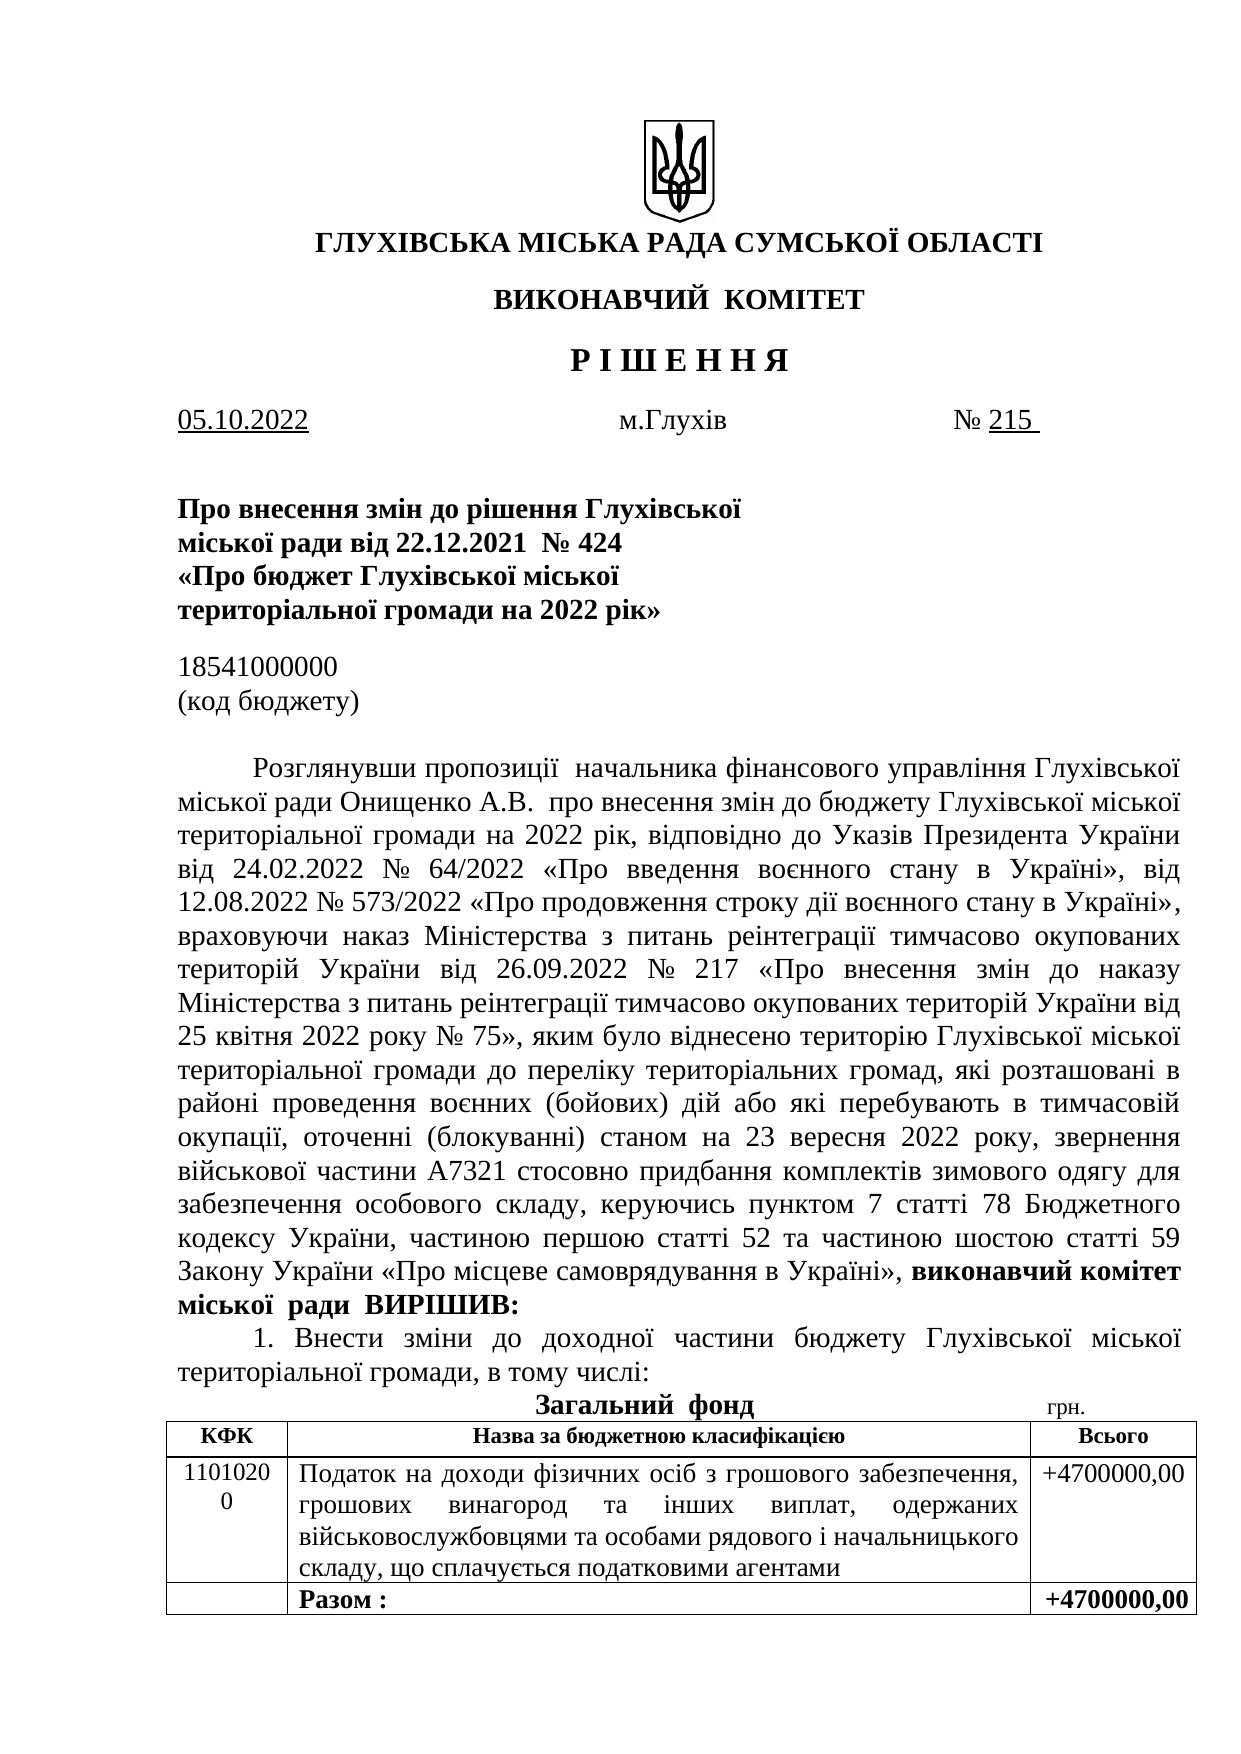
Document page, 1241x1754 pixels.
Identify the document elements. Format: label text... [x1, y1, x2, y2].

table_header Назва за бюджетною класифікацією [288, 1422, 1030, 1456]
picture [641, 118, 717, 225]
table_cell 11010200 [167, 1458, 287, 1582]
table_cell [167, 1583, 287, 1614]
subtitle 05.10.2022 м.Глухів № 215 [177, 402, 1175, 436]
table_header Всього [1031, 1422, 1196, 1456]
table_cell Податок на доходи фізичних осіб з грошового забезпечення, грошових винагород та інших виплат, одержаних військовослужбовцями та особами рядового і начальницького складу, що сплачується податковими агентами [288, 1458, 1030, 1582]
text 18541000000 [177, 649, 1181, 683]
table_cell +4700000,00 [1031, 1458, 1196, 1582]
text міської ради від 22.12.2021 № 424 [177, 525, 1181, 558]
text «Про бюджет Глухівської міської [177, 558, 1181, 592]
text Розглянувши пропозиції начальника фінансового управління Глухівської міської ради Онищенко А.В. про внесення змін до бюджету Глухівської міської територіальної громади на 2022 рік, відповідно до Указів Президента України від 24.02.2022 № 64/2022 «Про введення воєнного стану в Україні», від 12.08.2022 № 573/2022 «Про продовження строку дії воєнного стану в Україні», враховуючи наказ Міністерства з питань реінтеграції тимчасово окупованих територій України від 26.09.2022 № 217 «Про внесення змін до наказу Міністерства з питань реінтеграції тимчасово окупованих територій України від 25 квітня 2022 року № 75», яким було віднесено територію Глухівської міської територіальної громади до переліку територіальних громад, які розташовані в районі проведення воєнних (бойових) дій або які перебувають в тимчасовій окупації, оточенні (блокуванні) станом на 23 вересня 2022 року, звернення військової частини А7321 стосовно придбання комплектів зимового одягу для забезпечення особового складу, керуючись пунктом 7 статті 78 Бюджетного кодексу України, частиною першою статті 52 та частиною шостою статті 59 Закону України «Про місцеве самоврядування в Україні», виконавчий комітет міської ради ВИРІШИВ: [177, 884, 1181, 1320]
table_cell Разом : [288, 1583, 1030, 1614]
text Розглянувши пропозиції начальника фінансового управління Глухівської міської ради Онищенко А.В. про внесення змін до бюджету Глухівської міської територіальної громади на 2022 рік, відповідно до Указів Президента України від 24.02.2022 № 64/2022 «Про введення воєнного стану в Україні», від 12.08.2022 № 573/2022 «Про продовження строку дії воєнного стану в Україні», враховуючи наказ Міністерства з питань реінтеграції тимчасово окупованих територій України від 26.09.2022 № 217 «Про внесення змін до наказу Міністерства з питань реінтеграції тимчасово окупованих територій України від 25 квітня 2022 року № 75», яким було віднесено територію Глухівської міської територіальної громади до переліку територіальних громад, які розташовані в районі проведення воєнних (бойових) дій або які перебувають в тимчасовій окупації, оточенні (блокуванні) станом на 23 вересня 2022 року, звернення військової частини А7321 стосовно придбання комплектів зимового одягу для забезпечення особового складу, керуючись пунктом 7 статті 78 Бюджетного кодексу України, частиною першою статті 52 та частиною шостою статті 59 Закону України «Про місцеве самоврядування в Україні», виконавчий комітет міської ради ВИРІШИВ: [177, 750, 1181, 884]
subtitle ВИКОНАВЧИЙ КОМІТЕТ [177, 282, 1181, 316]
text (код бюджету) [177, 683, 1181, 717]
table_cell +4700000,00 [1031, 1583, 1196, 1614]
text Про внесення змін до рішення Глухівської [177, 491, 1181, 525]
table_header КФК [167, 1422, 287, 1456]
text Загальний фонд грн. [177, 1387, 1181, 1421]
text територіальної громади на 2022 рік» [177, 592, 1181, 625]
subtitle Р І Ш Е Н Н Я [177, 340, 1181, 378]
subtitle ГЛУХІВСЬКА МІСЬКА РАДА СУМСЬКОЇ ОБЛАСТІ [177, 225, 1181, 258]
text 1. Внести зміни до доходної частини бюджету Глухівської міської територіальної громади, в тому числі: [177, 1320, 1181, 1387]
